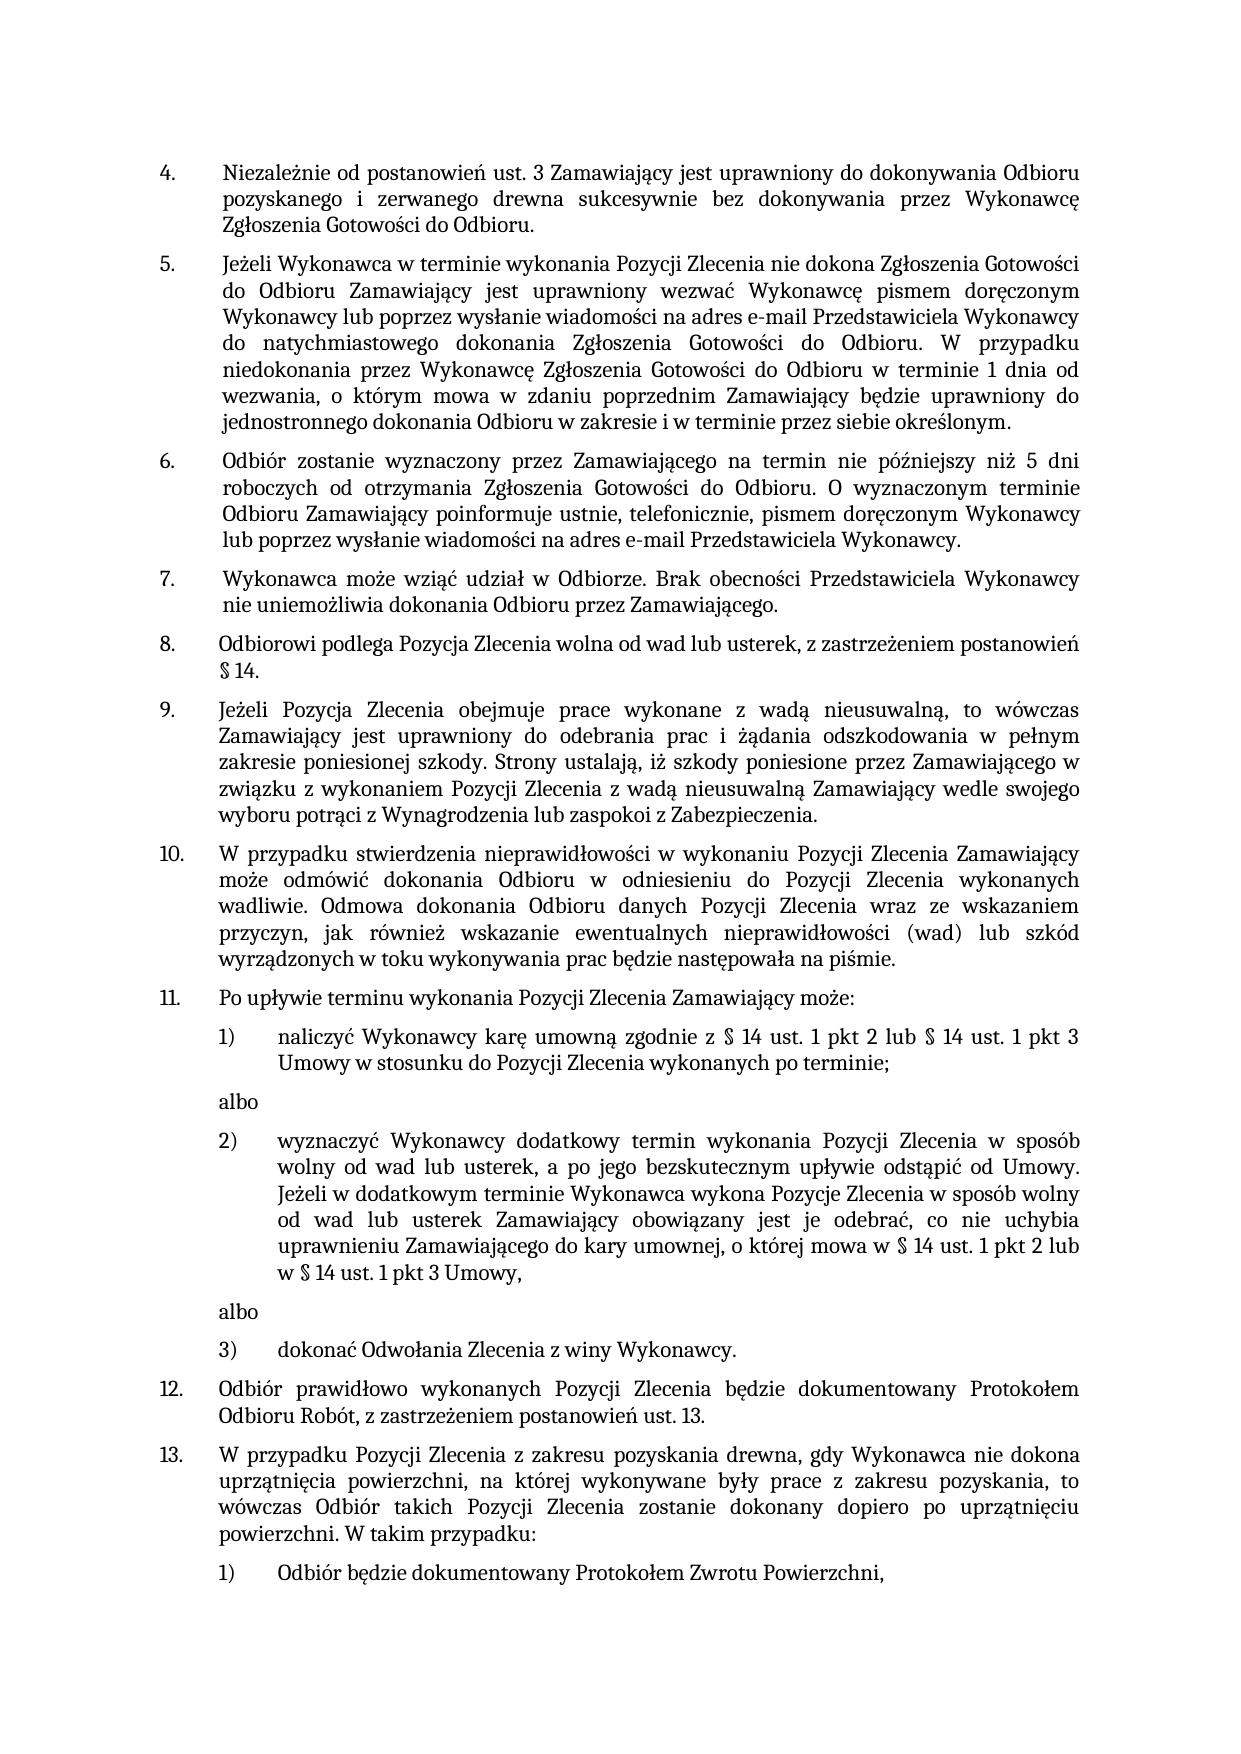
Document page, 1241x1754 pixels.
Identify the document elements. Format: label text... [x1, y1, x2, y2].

list Odbiór prawidłowo wykonanych Pozycji Zlecenia będzie dokumentowany Protokołem Odbioru Robót, z zastrzeżeniem postanowień ust. 13. [159, 1376, 1081, 1429]
list Odbiór będzie dokumentowany Protokołem Zwrotu Powierzchni, [218, 1559, 1081, 1586]
list W przypadku stwierdzenia nieprawidłowości w wykonaniu Pozycji Zlecenia Zamawiający może odmówić dokonania Odbioru w odniesieniu do Pozycji Zlecenia wykonanych wadliwie. Odmowa dokonania Odbioru danych Pozycji Zlecenia wraz ze wskazaniem przyczyn, jak również wskazanie ewentualnych nieprawidłowości (wad) lub szkód wyrządzonych w toku wykonywania prac będzie następowała na piśmie. [159, 841, 1081, 972]
list Niezależnie od postanowień ust. 3 Zamawiający jest uprawniony do dokonywania Odbioru pozyskanego i zerwanego drewna sukcesywnie bez dokonywania przez Wykonawcę Zgłoszenia Gotowości do Odbioru. [159, 159, 1081, 238]
list naliczyć Wykonawcy karę umowną zgodnie z § 14 ust. 1 pkt 2 lub § 14 ust. 1 pkt 3 Umowy w stosunku do Pozycji Zlecenia wykonanych po terminie; [218, 1024, 1081, 1076]
list W przypadku Pozycji Zlecenia z zakresu pozyskania drewna, gdy Wykonawca nie dokona uprzątnięcia powierzchni, na której wykonywane były prace z zakresu pozyskania, to wówczas Odbiór takich Pozycji Zlecenia zostanie dokonany dopiero po uprzątnięciu powierzchni. W takim przypadku: [159, 1441, 1081, 1547]
list Wykonawca może wziąć udział w Odbiorze. Brak obecności Przedstawiciela Wykonawcy nie uniemożliwia dokonania Odbioru przez Zamawiającego. [159, 566, 1081, 619]
text albo [218, 1298, 1081, 1325]
list Po upływie terminu wykonania Pozycji Zlecenia Zamawiający może: [159, 985, 1081, 1011]
list dokonać Odwołania Zlecenia z winy Wykonawcy. [218, 1337, 1081, 1364]
list Odbiorowi podlega Pozycja Zlecenia wolna od wad lub usterek, z zastrzeżeniem postanowień § 14. [159, 631, 1081, 684]
list Jeżeli Pozycja Zlecenia obejmuje prace wykonane z wadą nieusuwalną, to wówczas Zamawiający jest uprawniony do odebrania prac i żądania odszkodowania w pełnym zakresie poniesionej szkody. Strony ustalają, iż szkody poniesione przez Zamawiającego w związku z wykonaniem Pozycji Zlecenia z wadą nieusuwalną Zamawiający wedle swojego wyboru potrąci z Wynagrodzenia lub zaspokoi z Zabezpieczenia. [159, 696, 1081, 828]
list wyznaczyć Wykonawcy dodatkowy termin wykonania Pozycji Zlecenia w sposób wolny od wad lub usterek, a po jego bezskutecznym upływie odstąpić od Umowy. Jeżeli w dodatkowym terminie Wykonawca wykona Pozycje Zlecenia w sposób wolny od wad lub usterek Zamawiający obowiązany jest je odebrać, co nie uchybia uprawnieniu Zamawiającego do kary umownej, o której mowa w § 14 ust. 1 pkt 2 lub w § 14 ust. 1 pkt 3 Umowy, [218, 1128, 1081, 1286]
list Jeżeli Wykonawca w terminie wykonania Pozycji Zlecenia nie dokona Zgłoszenia Gotowości do Odbioru Zamawiający jest uprawniony wezwać Wykonawcę pismem doręczonym Wykonawcy lub poprzez wysłanie wiadomości na adres e-mail Przedstawiciela Wykonawcy do natychmiastowego dokonania Zgłoszenia Gotowości do Odbioru. W przypadku niedokonania przez Wykonawcę Zgłoszenia Gotowości do Odbioru w terminie 1 dnia od wezwania, o którym mowa w zdaniu poprzednim Zamawiający będzie uprawniony do jednostronnego dokonania Odbioru w zakresie i w terminie przez siebie określonym. [159, 251, 1081, 436]
text albo [218, 1089, 1081, 1115]
list Odbiór zostanie wyznaczony przez Zamawiającego na termin nie późniejszy niż 5 dni roboczych od otrzymania Zgłoszenia Gotowości do Odbioru. O wyznaczonym terminie Odbioru Zamawiający poinformuje ustnie, telefonicznie, pismem doręczonym Wykonawcy lub poprzez wysłanie wiadomości na adres e-mail Przedstawiciela Wykonawcy. [159, 448, 1081, 553]
